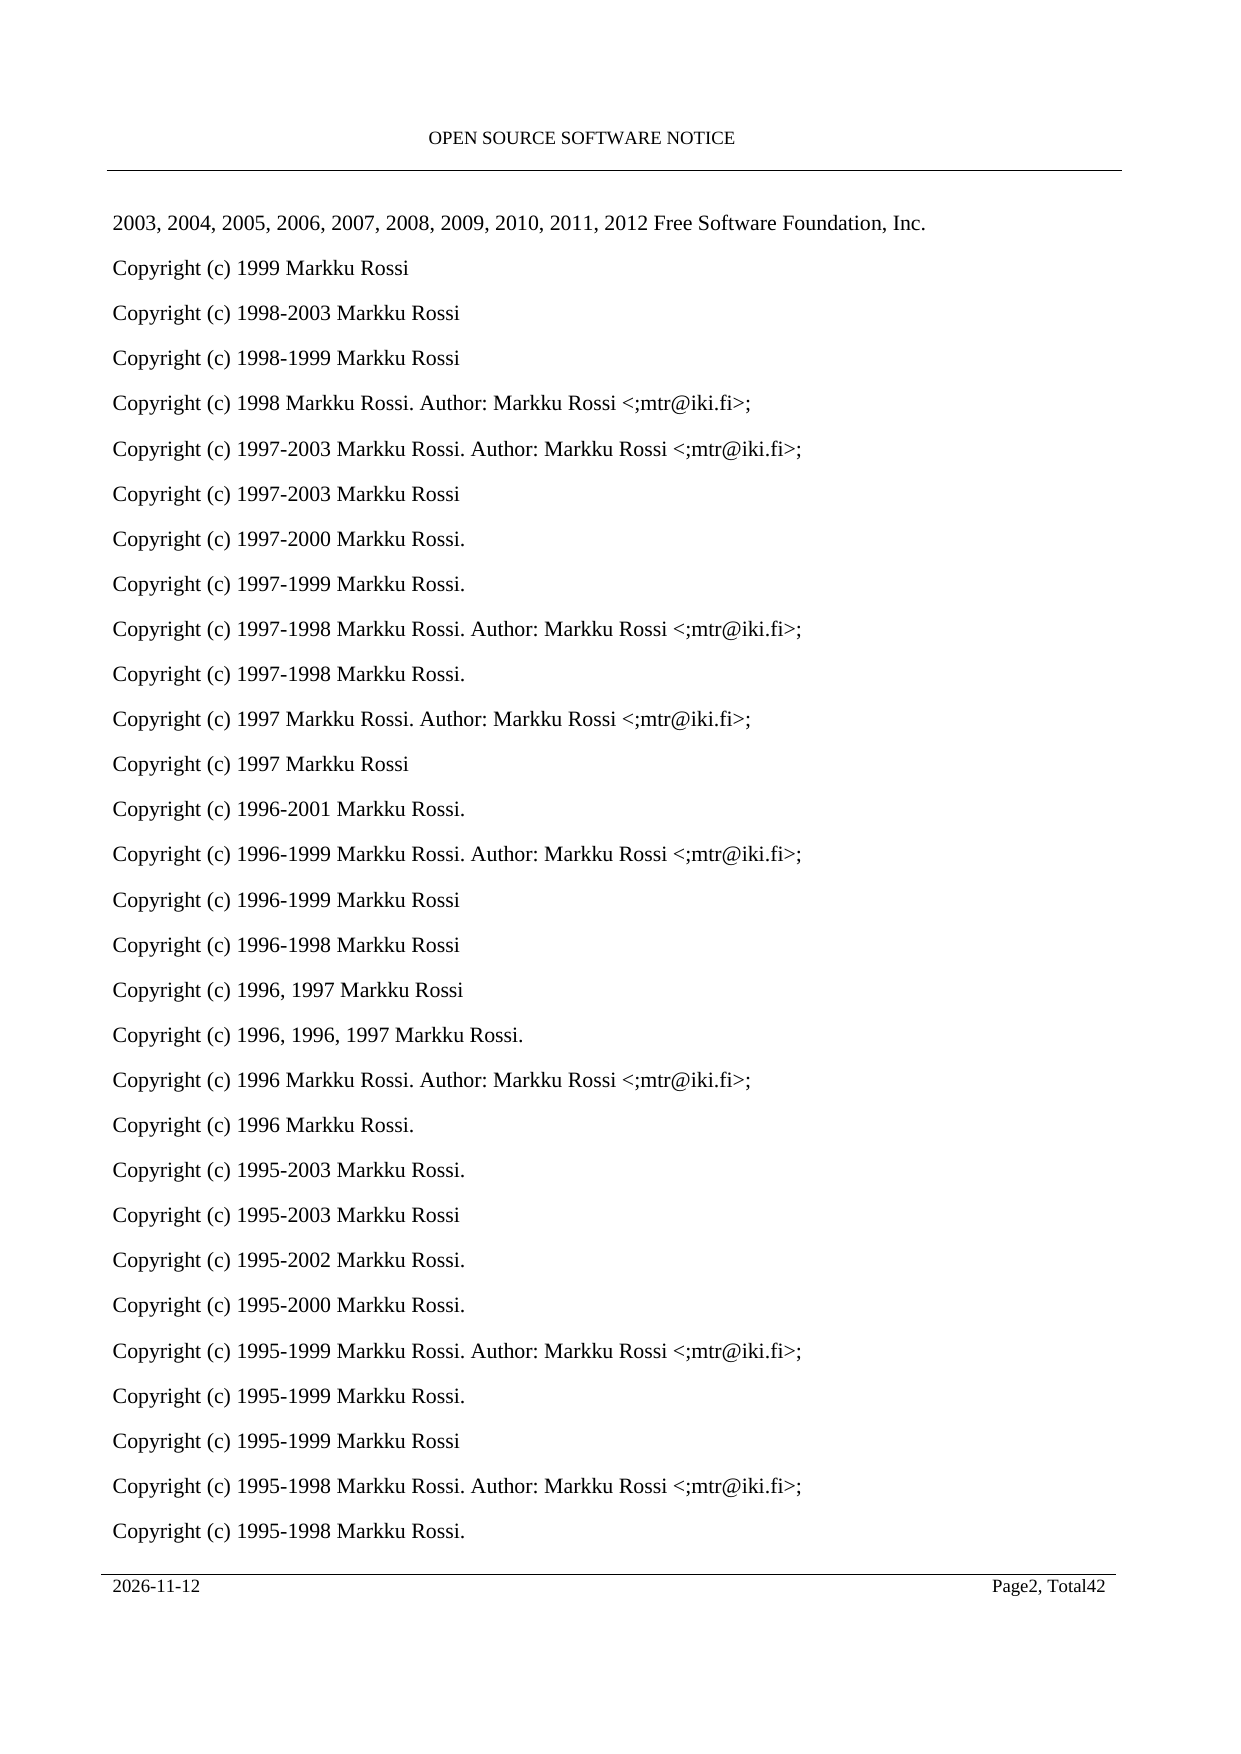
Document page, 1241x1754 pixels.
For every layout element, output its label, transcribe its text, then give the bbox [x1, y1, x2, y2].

text Copyright (c) 1997-1998 Markku Rossi. [112, 657, 1128, 690]
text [112, 206, 1128, 239]
text Copyright (c) 1997-2003 Markku Rossi [112, 477, 1128, 509]
text Copyright (c) 1995-1998 Markku Rossi. [112, 1514, 1128, 1547]
text Copyright (c) 1997 Markku Rossi. Author: Markku Rossi <;mtr@iki.fi>; [112, 702, 1128, 735]
text Copyright (c) 1996, 1996, 1997 Markku Rossi. [112, 1018, 1128, 1051]
text Copyright (c) 1996 Markku Rossi. [112, 1108, 1128, 1141]
text Copyright (c) 1995-2003 Markku Rossi. [112, 1153, 1128, 1186]
text Copyright (c) 1996-2001 Markku Rossi. [112, 793, 1128, 825]
text Copyright (c) 1997-2000 Markku Rossi. [112, 522, 1128, 554]
text Copyright (c) 1998 Markku Rossi. Author: Markku Rossi <;mtr@iki.fi>; [112, 387, 1128, 419]
text Copyright (c) 1996-1999 Markku Rossi [112, 883, 1128, 915]
text Copyright (c) 1996-1998 Markku Rossi [112, 928, 1128, 961]
text Copyright (c) 1997 Markku Rossi [112, 748, 1128, 780]
text Copyright (c) 1995-1999 Markku Rossi. Author: Markku Rossi <;mtr@iki.fi>; [112, 1334, 1128, 1366]
text Copyright (c) 1995-1998 Markku Rossi. Author: Markku Rossi <;mtr@iki.fi>; [112, 1469, 1128, 1502]
text Copyright (c) 1999 Markku Rossi [112, 251, 1128, 284]
text Copyright (c) 1997-1999 Markku Rossi. [112, 567, 1128, 600]
text Copyright (c) 1995-2002 Markku Rossi. [112, 1244, 1128, 1276]
text Copyright (c) 1996-1999 Markku Rossi. Author: Markku Rossi <;mtr@iki.fi>; [112, 838, 1128, 870]
text Copyright (c) 1997-1998 Markku Rossi. Author: Markku Rossi <;mtr@iki.fi>; [112, 612, 1128, 645]
text Copyright (c) 1998-1999 Markku Rossi [112, 342, 1128, 374]
text Copyright (c) 1997-2003 Markku Rossi. Author: Markku Rossi <;mtr@iki.fi>; [112, 432, 1128, 464]
text Copyright (c) 1995-2000 Markku Rossi. [112, 1289, 1128, 1321]
text Copyright (c) 1995-1999 Markku Rossi. [112, 1379, 1128, 1412]
text Copyright (c) 1996, 1997 Markku Rossi [112, 973, 1128, 1006]
text Copyright (c) 1995-1999 Markku Rossi [112, 1424, 1128, 1457]
text Copyright (c) 1996 Markku Rossi. Author: Markku Rossi <;mtr@iki.fi>; [112, 1063, 1128, 1096]
text Copyright (c) 1998-2003 Markku Rossi [112, 297, 1128, 329]
text Copyright (c) 1995-2003 Markku Rossi [112, 1199, 1128, 1231]
